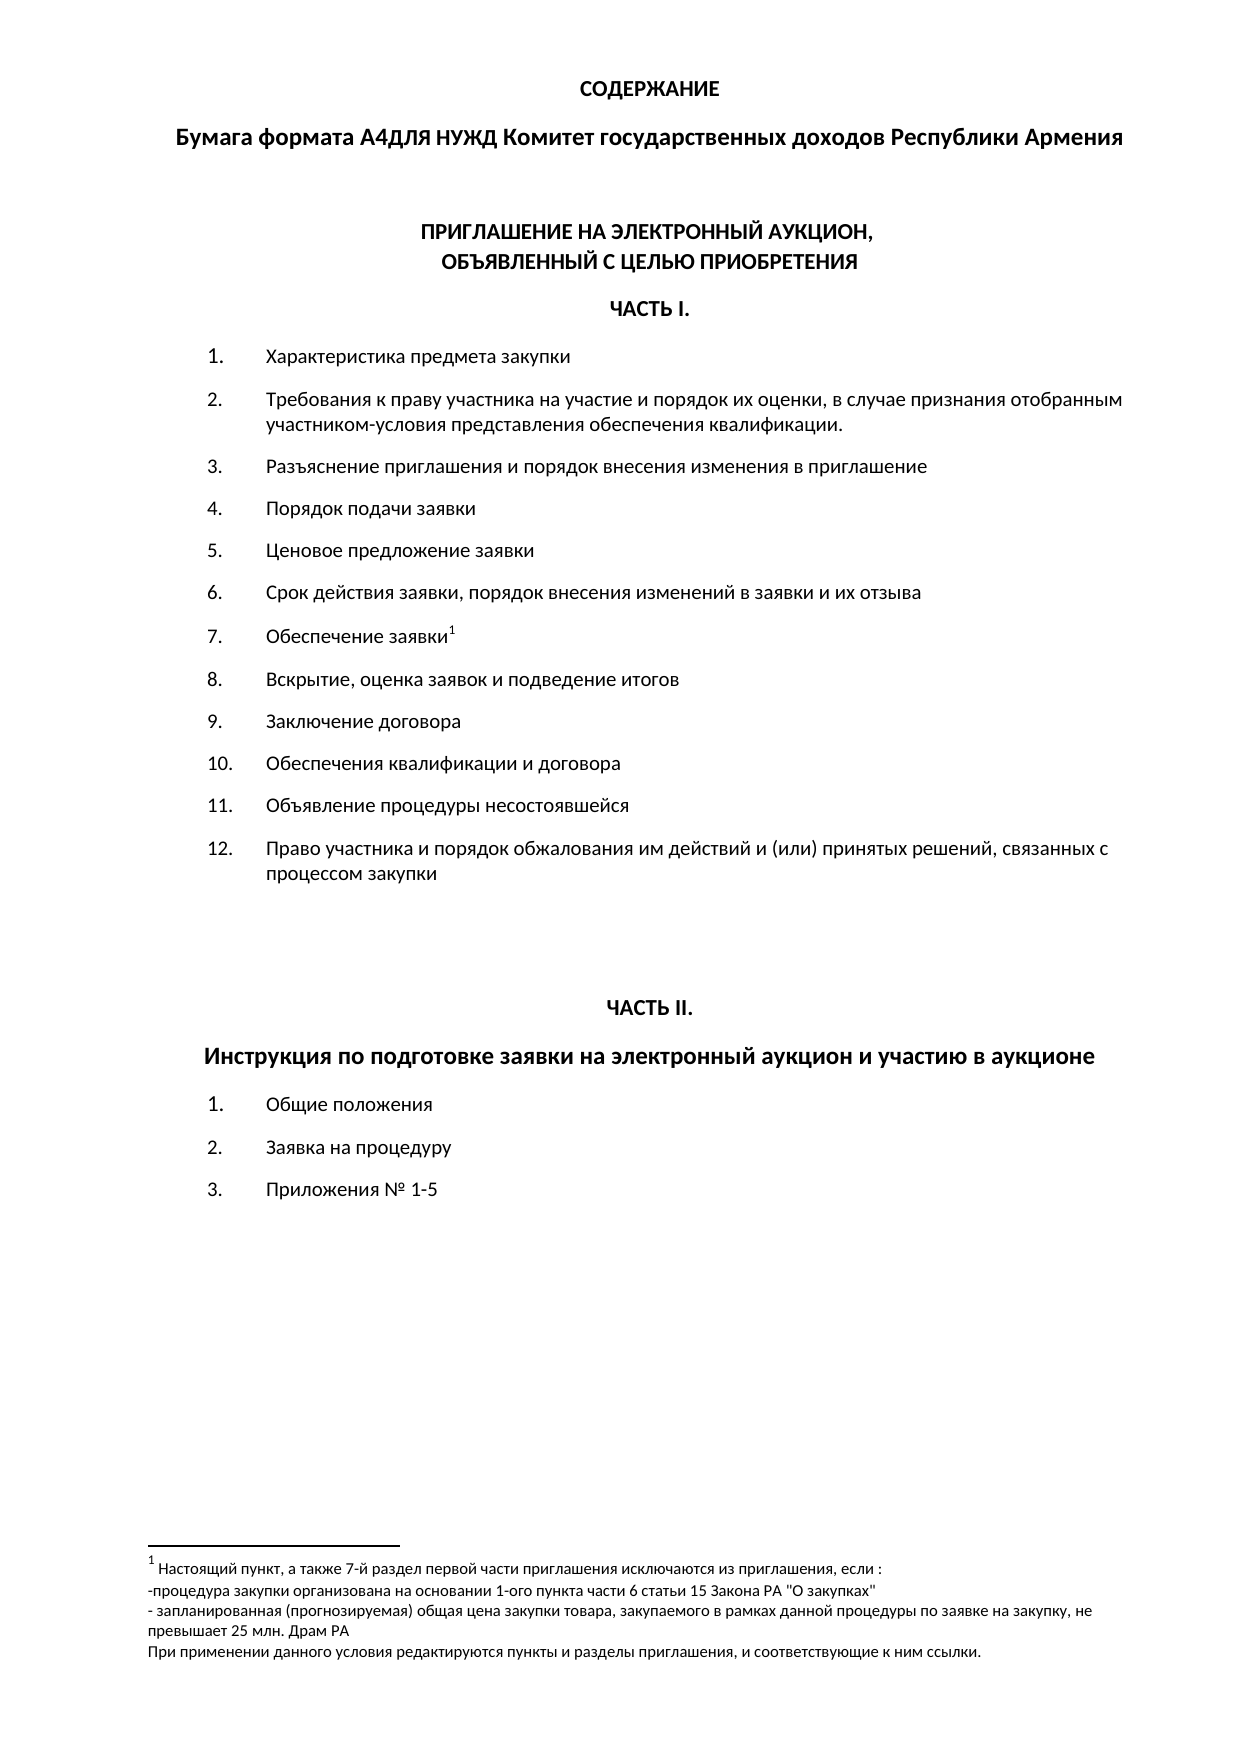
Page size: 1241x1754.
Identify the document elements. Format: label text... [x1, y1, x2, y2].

text 1. Характеристика предмета закупки [207, 341, 1152, 369]
text 12. Право участника и порядок обжалования им действий и (или) принятых решений, связанных с процессом закупки [207, 835, 1152, 886]
text 2. Требования к праву участника на участие и порядок их оценки, в случае признания отобранным участником-условия представления обеспечения квалификации. [207, 386, 1152, 437]
text 3. Приложения № 1-5 [207, 1176, 1152, 1202]
text ЧАСТЬ II. [148, 993, 1152, 1021]
text 3. Разъяснение приглашения и порядок внесения изменения в приглашение [207, 453, 1152, 479]
text 5. Ценовое предложение заявки [207, 537, 1152, 563]
text 4. Порядок подачи заявки [207, 495, 1152, 521]
text Бумага формата А4ДЛЯ НУЖД Комитет государственных доходов Республики Армения [148, 121, 1152, 151]
text 11. Объявление процедуры несостоявшейся [207, 793, 1152, 818]
text СОДЕРЖАНИЕ [148, 74, 1152, 102]
text 1. Общие положения [207, 1089, 1152, 1118]
text ПРИГЛАШЕНИЕ НА ЭЛЕКТРОННЫЙ АУКЦИОН, ОБЪЯВЛЕННЫЙ С ЦЕЛЬЮ ПРИОБРЕТЕНИЯ [148, 217, 1152, 275]
text ЧАСТЬ I. [148, 294, 1152, 322]
text 2. Заявка на процедуру [207, 1134, 1152, 1160]
text 8. Вскрытие, оценка заявок и подведение итогов [207, 666, 1152, 692]
text 6. Срок действия заявки, порядок внесения изменений в заявки и их отзыва [207, 579, 1152, 605]
text 7. Обеспечение заявки [207, 622, 1152, 650]
text 10. Обеспечения квалификации и договора [207, 751, 1152, 776]
text 9. Заключение договора [207, 708, 1152, 734]
text Инструкция по подготовке заявки на электронный аукцион и участию в аукционе [148, 1040, 1152, 1071]
